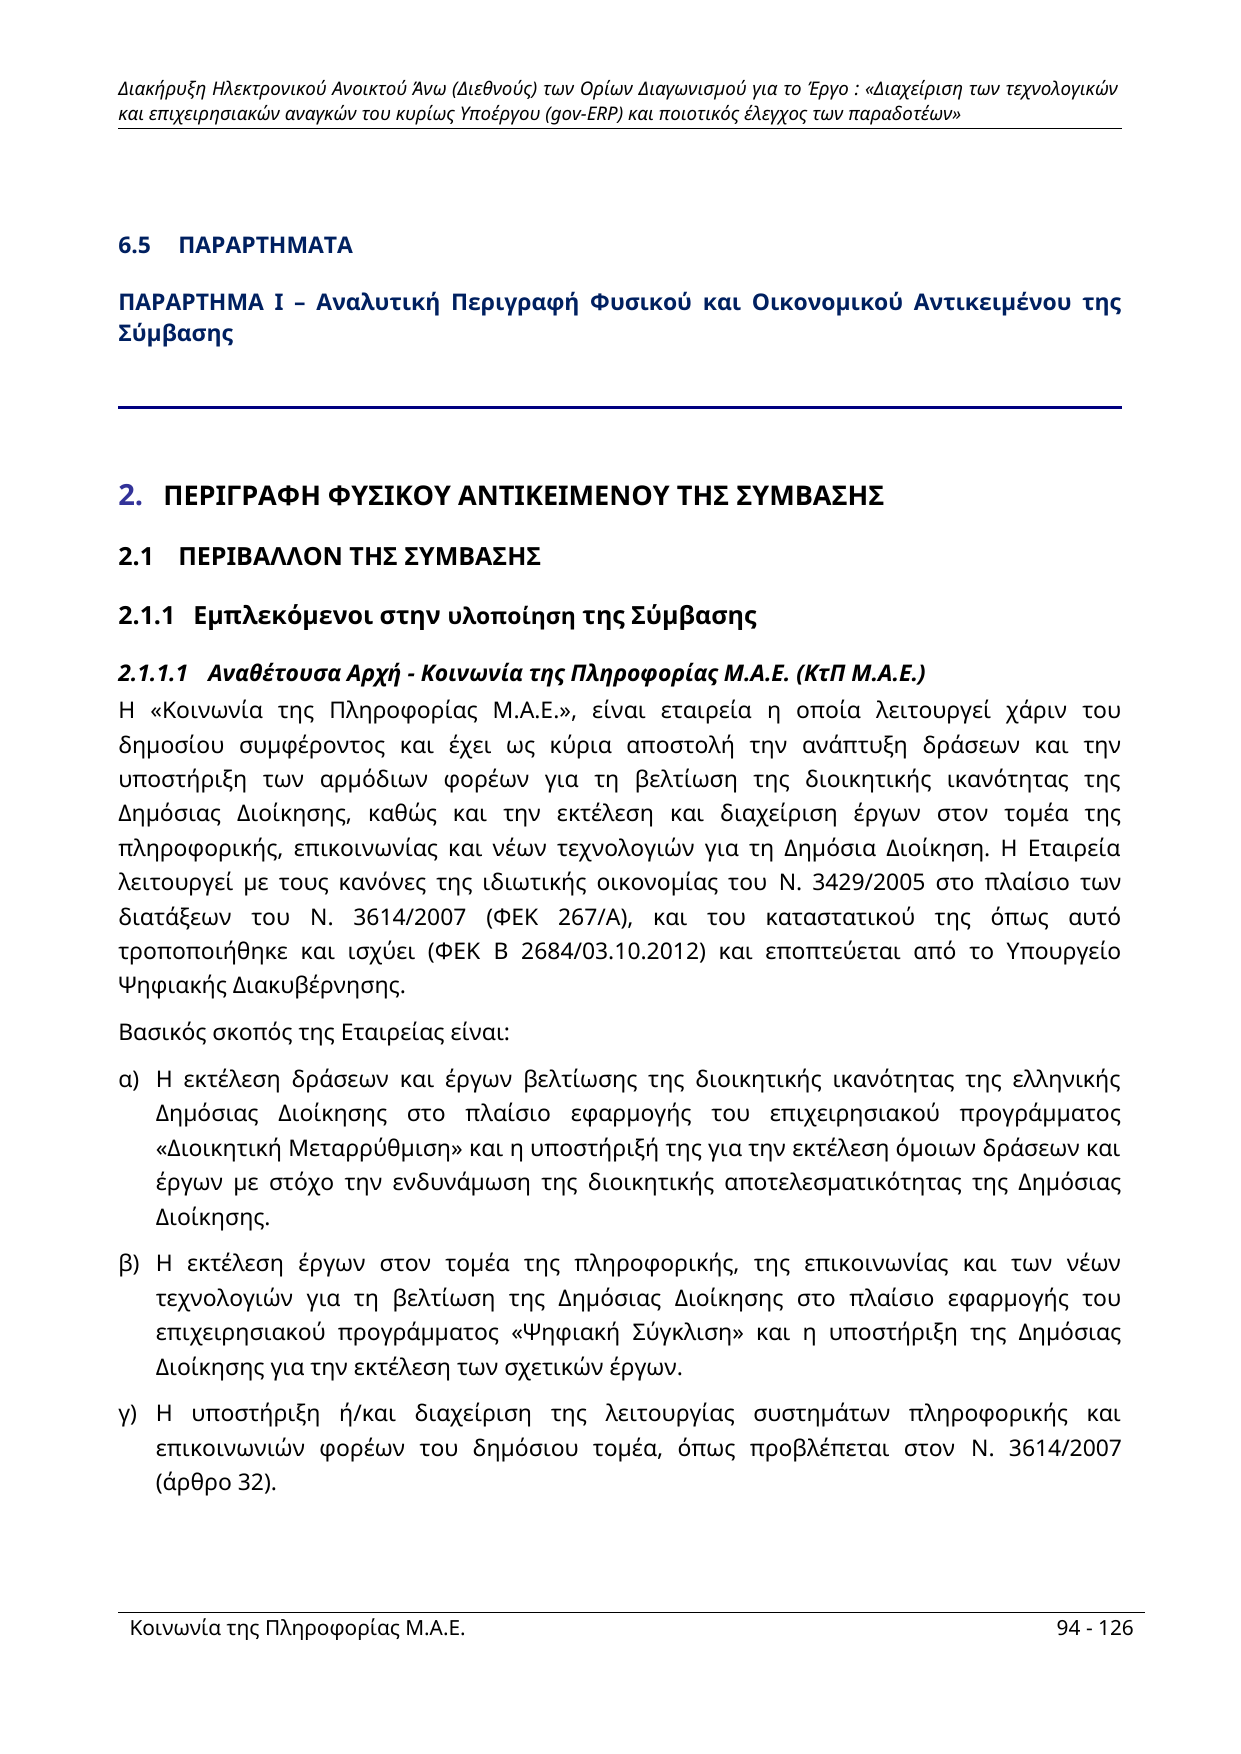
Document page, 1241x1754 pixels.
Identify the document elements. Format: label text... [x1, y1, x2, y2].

text β) Η εκτέλεση έργων στον τομέα της πληροφορικής, της επικοινωνίας και των νέων τεχνολογιών για τη βελτίωση της Δημόσιας Διοίκησης στο πλαίσιο εφαρμογής του επιχειρησιακού προγράμματος «Ψηφιακή Σύγκλιση» και η υποστήριξη της Δημόσιας Διοίκησης για την εκτέλεση των σχετικών έργων. [118, 1247, 1122, 1382]
text Βασικός σκοπός της Εταιρείας είναι: [118, 1016, 1122, 1047]
subtitle Αναθέτουσα Αρχή - Κοινωνία της Πληροφορίας Μ.Α.Ε. (ΚτΠ Μ.Α.Ε.) [118, 657, 1122, 688]
text γ) Η υποστήριξη ή/και διαχείριση της λειτουργίας συστημάτων πληροφορικής και επικοινωνιών φορέων του δημόσιου τομέα, όπως προβλέπεται στον N. 3614/2007 (άρθρο 32). [118, 1397, 1122, 1497]
list ΠΕΡΙΒΑΛΛΟΝ ΤΗΣ ΣΥΜΒΑΣΗΣ [118, 539, 1122, 573]
list Εμπλεκόμενοι στην υλοποίηση της Σύμβασης [118, 598, 1122, 632]
text Η «Κοινωνία της Πληροφορίας Μ.Α.Ε.», είναι εταιρεία η οποία λειτουργεί χάριν του δημοσίου συμφέροντος και έχει ως κύρια αποστολή την ανάπτυξη δράσεων και την υποστήριξη των αρμόδιων φορέων για τη βελτίωση της διοικητικής ικανότητας της Δημόσιας Διοίκησης, καθώς και την εκτέλεση και διαχείριση έργων στον τομέα της πληροφορικής, επικοινωνίας και νέων τεχνολογιών για τη Δημόσια Διοίκηση. Η Εταιρεία λειτουργεί με τους κανόνες της ιδιωτικής οικονομίας του N. 3429/2005 στο πλαίσιο των διατάξεων του N. 3614/2007 (ΦΕΚ 267/Α), και του καταστατικού της όπως αυτό τροποποιήθηκε και ισχύει (ΦΕΚ B 2684/03.10.2012) και εποπτεύεται από το Υπουργείο Ψηφιακής Διακυβέρνησης. [118, 694, 1122, 1001]
subtitle ΠΑΡΑΡΤΗΜΑΤΑ [118, 229, 1122, 260]
list ΠΕΡΙΓΡΑΦΗ ΦΥΣΙΚΟΥ ΑΝΤΙΚΕΙΜΕΝΟΥ ΤΗΣ ΣΥΜΒΑΣΗΣ [118, 474, 1122, 514]
subtitle ΠΑΡΑΡΤΗΜΑ Ι – Αναλυτική Περιγραφή Φυσικού και Οικονομικού Αντικειμένου της Σύμβασης [118, 285, 1122, 348]
text α) Η εκτέλεση δράσεων και έργων βελτίωσης της διοικητικής ικανότητας της ελληνικής Δημόσιας Διοίκησης στο πλαίσιο εφαρμογής του επιχειρησιακού προγράμματος «Διοικητική Μεταρρύθμιση» και η υποστήριξή της για την εκτέλεση όμοιων δράσεων και έργων με στόχο την ενδυνάμωση της διοικητικής αποτελεσματικότητας της Δημόσιας Διοίκησης. [118, 1063, 1122, 1232]
